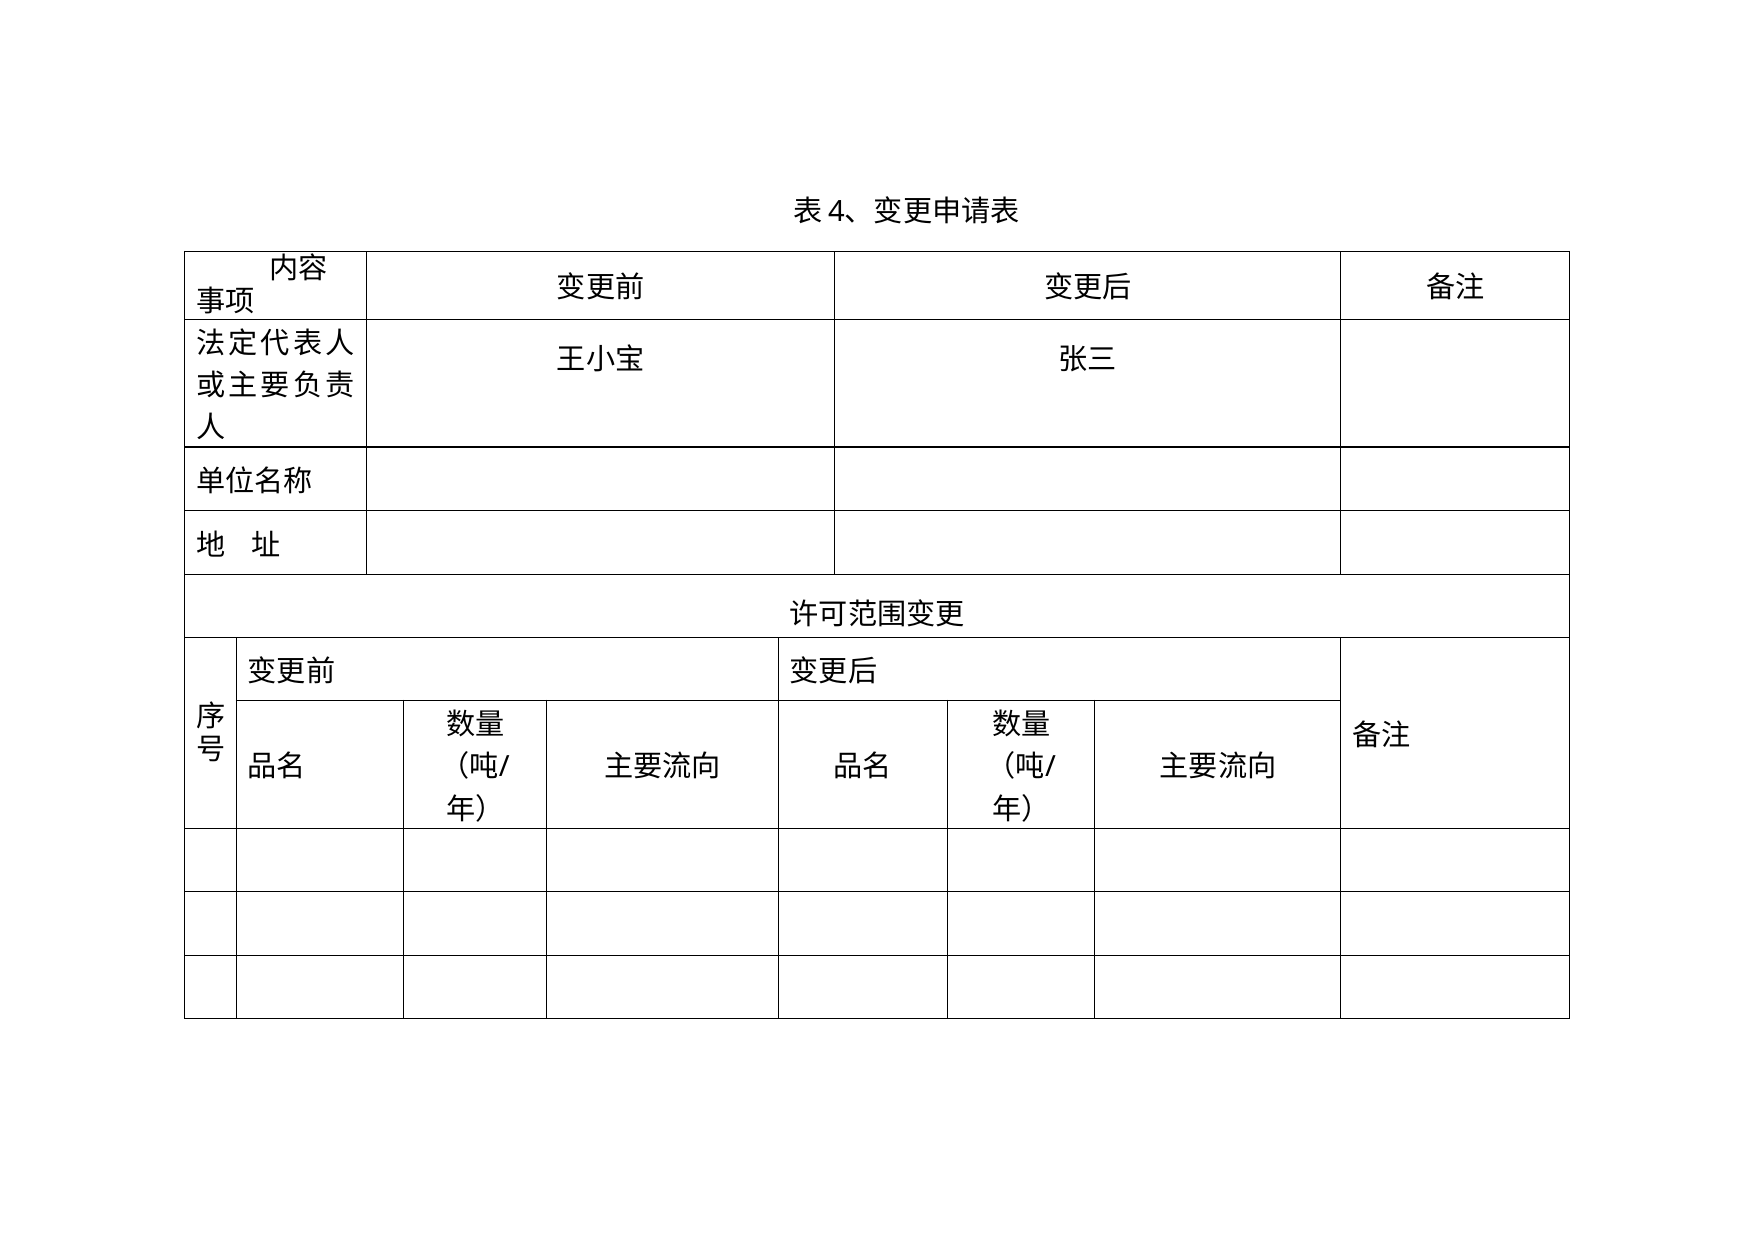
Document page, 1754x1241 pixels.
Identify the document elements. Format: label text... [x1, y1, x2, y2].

table_cell 变更后 [779, 638, 1340, 699]
table_cell 许可范围变更 [185, 575, 1569, 637]
table_cell [1341, 511, 1569, 573]
table_cell 地 址 [185, 511, 366, 573]
table_cell 单位名称 [185, 448, 366, 510]
table_cell [404, 892, 546, 954]
table_cell 品名 [237, 701, 403, 827]
table_cell [1341, 320, 1569, 446]
table_cell 变更前 [237, 638, 778, 699]
table_cell [779, 829, 947, 891]
table_cell 主要流向 [547, 701, 778, 827]
table_cell [185, 892, 236, 954]
table_cell [948, 829, 1094, 891]
table_cell [835, 448, 1340, 510]
table_header 变更后 [835, 252, 1340, 318]
text 表4、变更申请表 [150, 187, 1604, 229]
table_cell [835, 511, 1340, 573]
table_cell [367, 511, 834, 573]
table_cell 备注 [1341, 638, 1569, 827]
table_cell [1341, 448, 1569, 510]
table_cell [547, 956, 778, 1018]
table_cell [547, 892, 778, 954]
table_cell 序号 [185, 638, 236, 827]
table_cell [1341, 956, 1569, 1018]
table_cell 数量 （吨/年） [404, 701, 546, 827]
table_cell 数量 （吨/年） [948, 701, 1094, 827]
table_header 备注 [1341, 252, 1569, 318]
table_cell 品名 [779, 701, 947, 827]
table_cell [1095, 829, 1340, 891]
table_cell 张三 [835, 320, 1340, 446]
table_cell [404, 956, 546, 1018]
table_cell 法定代表人或主要负责人 [185, 320, 366, 446]
table_cell [367, 448, 834, 510]
table_cell [1095, 956, 1340, 1018]
table_cell [779, 892, 947, 954]
table_header 内容 事项 [185, 252, 366, 318]
table_cell [237, 829, 403, 891]
table_cell [948, 892, 1094, 954]
table_cell [547, 829, 778, 891]
table_header 变更前 [367, 252, 834, 318]
table_cell [1341, 892, 1569, 954]
table_cell [185, 829, 236, 891]
table_cell 主要流向 [1095, 701, 1340, 827]
table_cell [237, 956, 403, 1018]
table_cell [1341, 829, 1569, 891]
table_cell [948, 956, 1094, 1018]
table_cell [237, 892, 403, 954]
table_cell [779, 956, 947, 1018]
table_cell 王小宝 [367, 320, 834, 446]
table_cell [185, 956, 236, 1018]
table_cell [404, 829, 546, 891]
table_cell [1095, 892, 1340, 954]
